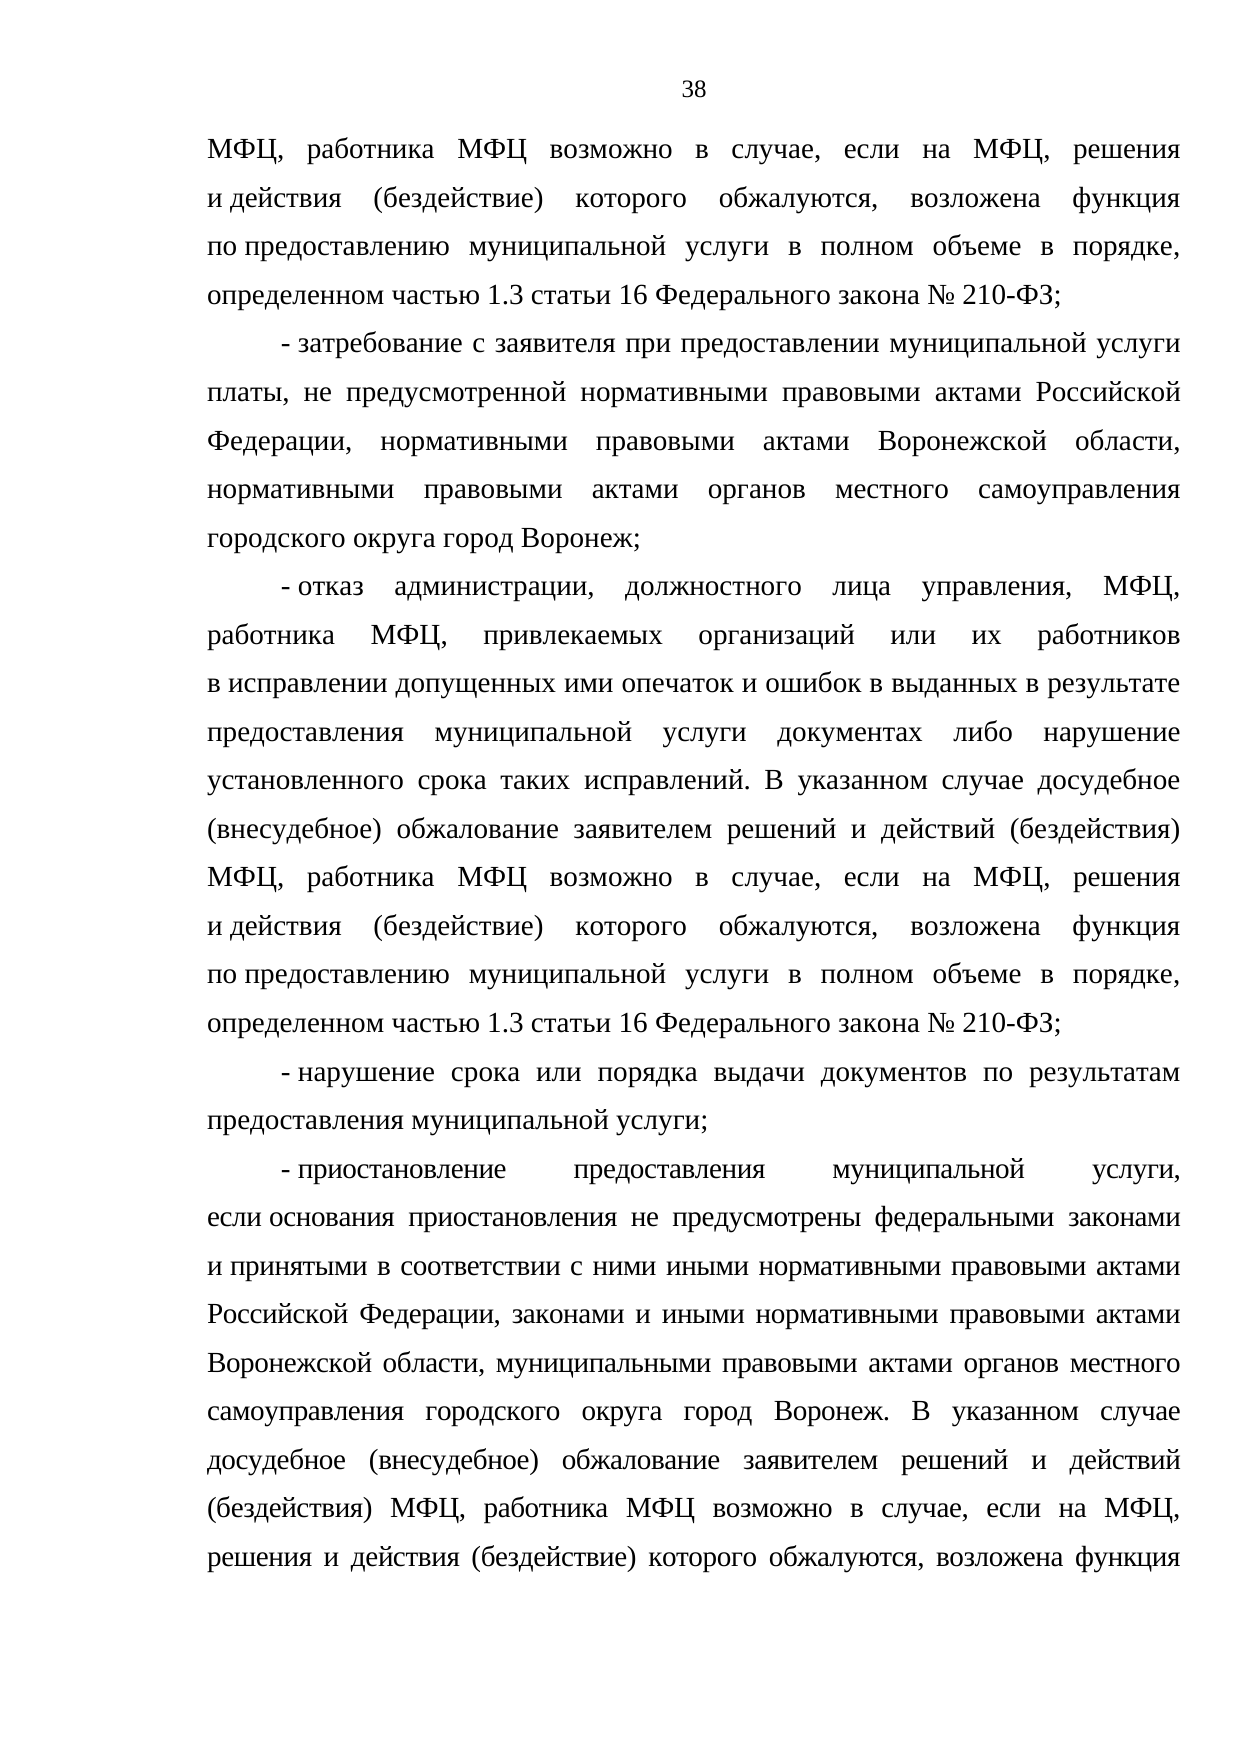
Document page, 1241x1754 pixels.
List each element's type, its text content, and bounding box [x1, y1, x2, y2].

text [207, 131, 1181, 311]
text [207, 1151, 1181, 1573]
text - отказ администрации, должностного лица управления, МФЦ, работника МФЦ, привлекаемых организаций или их работников в исправлении допущенных ими опечаток и ошибок в выданных в результате предоставления муниципальной услуги документах либо нарушение установленного срока таких исправлений. В указанном случае досудебное (внесудебное) обжалование заявителем решений и действий (бездействия) МФЦ, работника МФЦ возможно в случае, если на МФЦ, решения и действия (бездействие) которого обжалуются, возложена функция по предоставлению муниципальной услуги в полном объеме в порядке, определенном частью 1.3 статьи 16 Федерального закона № 210-ФЗ; [207, 568, 1181, 1039]
text - затребование с заявителя при предоставлении муниципальной услуги платы, не предусмотренной нормативными правовыми актами Российской Федерации, нормативными правовыми актами Воронежской области, нормативными правовыми актами органов местного самоуправления городского округа город Воронеж; [207, 326, 1181, 553]
text - нарушение срока или порядка выдачи документов по результатам предоставления муниципальной услуги; [207, 1054, 1181, 1136]
